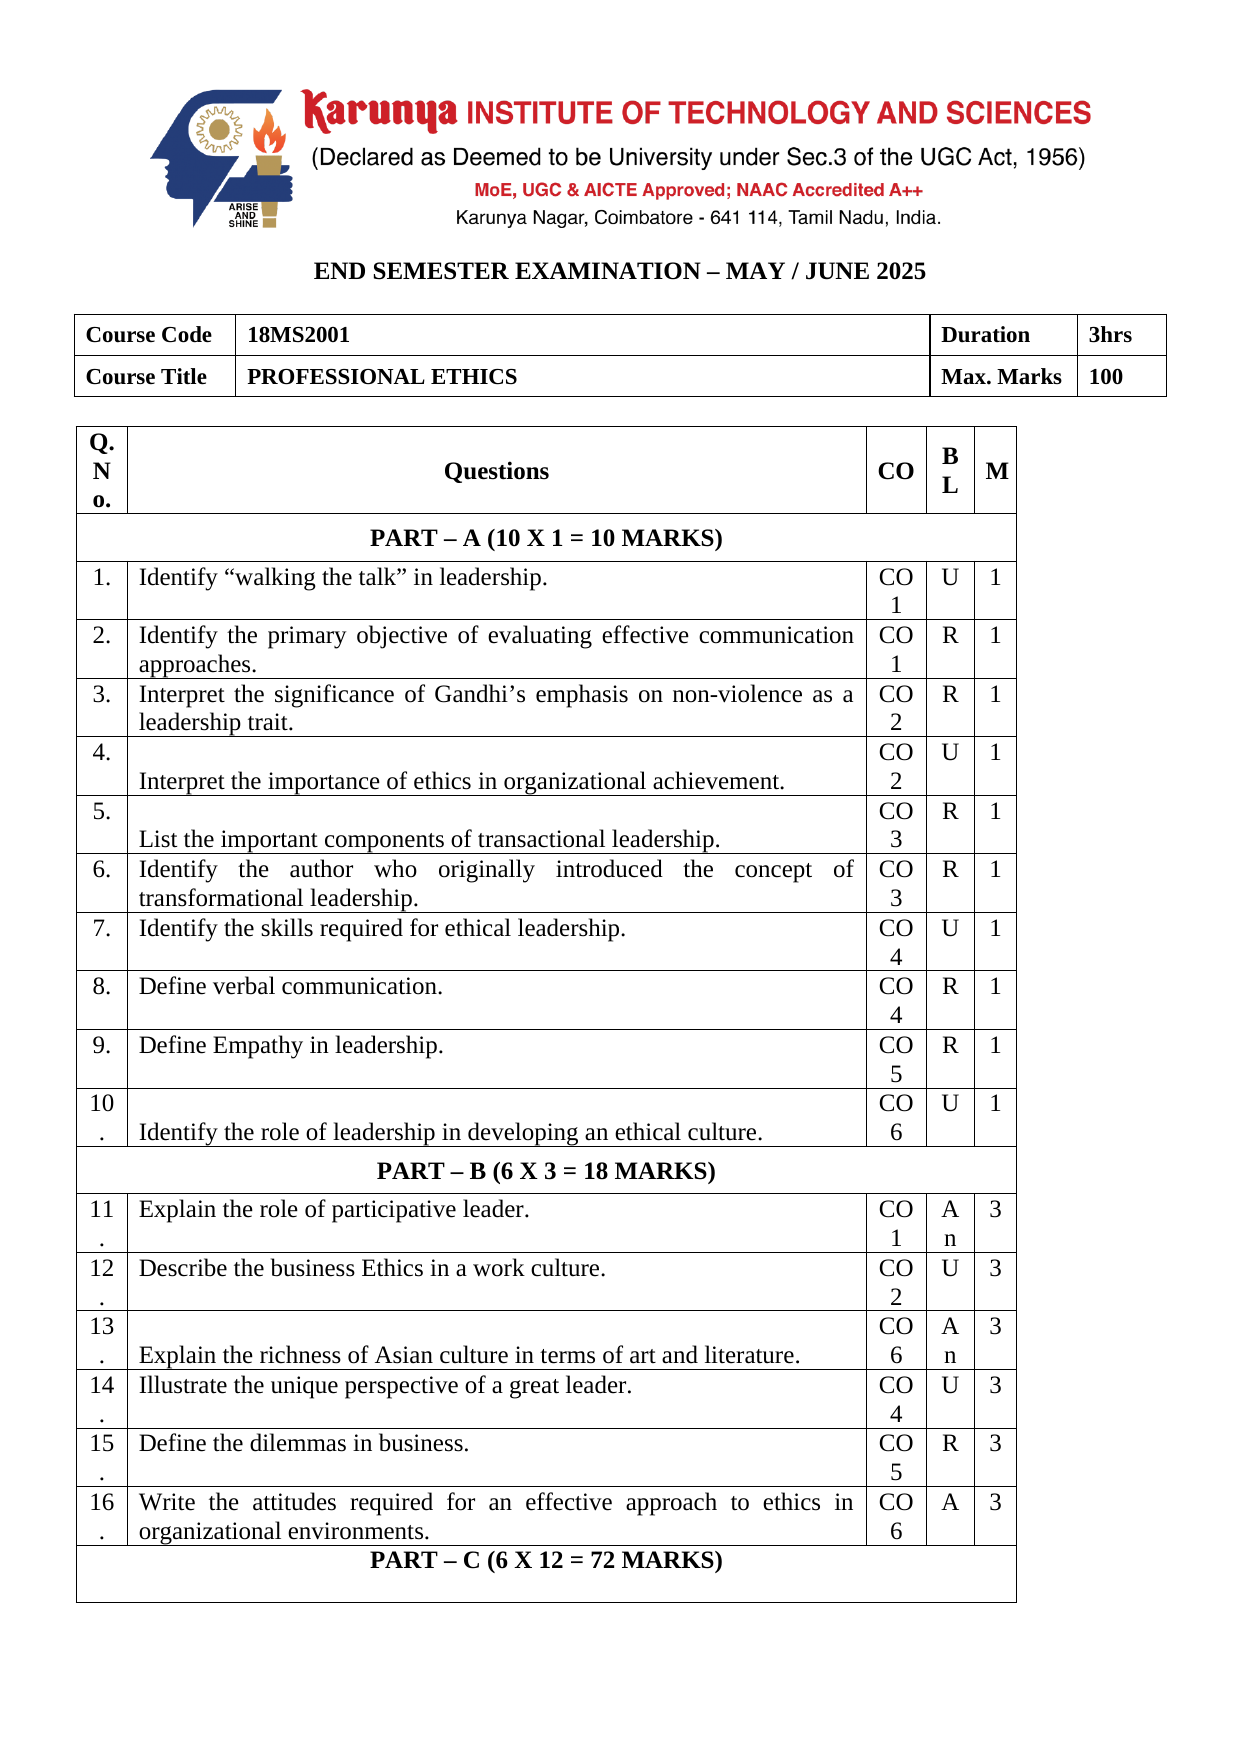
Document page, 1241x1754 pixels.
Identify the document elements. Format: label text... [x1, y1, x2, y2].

table_cell Describe the business Ethics in a work culture. [128, 1253, 866, 1310]
table_cell CO4 [867, 913, 926, 970]
table_cell CO4 [867, 971, 926, 1029]
table_cell R [927, 620, 974, 678]
table_cell U [927, 913, 974, 970]
table_cell A [927, 1487, 974, 1544]
table_cell 1 [975, 971, 1016, 1029]
table_cell PROFESSIONAL ETHICS [236, 356, 929, 396]
table_cell CO1 [867, 562, 926, 619]
table_cell R [927, 1429, 974, 1486]
table_cell 3 [975, 1487, 1016, 1544]
table_cell 12. [77, 1253, 127, 1310]
table_cell 3 [975, 1370, 1016, 1427]
table_cell 1 [975, 679, 1016, 736]
table_cell 10. [77, 1089, 127, 1146]
table_cell 3 [975, 1194, 1016, 1252]
table_cell R [927, 796, 974, 853]
table_cell An [927, 1194, 974, 1252]
table_cell Identify the author who originally introduced the concept of transformational leadership. [128, 854, 866, 912]
table_cell U [927, 1370, 974, 1427]
table_cell U [927, 562, 974, 619]
table_cell Explain the richness of Asian culture in terms of art and literature. [128, 1311, 866, 1369]
table_cell CO6 [867, 1311, 926, 1369]
table_cell 15. [77, 1429, 127, 1486]
table_cell Define the dilemmas in business. [128, 1429, 866, 1486]
table_cell 4. [77, 737, 127, 795]
table_cell CO5 [867, 1030, 926, 1087]
table_cell 1 [975, 796, 1016, 853]
table_cell 1 [975, 913, 1016, 970]
table_cell 1 [975, 1030, 1016, 1087]
table_header Duration [931, 315, 1077, 355]
table_cell 14. [77, 1370, 127, 1427]
table_cell U [927, 737, 974, 795]
table_header 3hrs [1078, 315, 1166, 355]
table_header Questions [128, 427, 866, 513]
table_cell CO2 [867, 737, 926, 795]
table_cell Course Title [75, 356, 235, 396]
table_cell 1 [975, 562, 1016, 619]
text END SEMESTER EXAMINATION – MAY / JUNE 2025 [150, 256, 1090, 285]
table_cell Interpret the significance of Gandhi’s emphasis on non-violence as a leadership trait. [128, 679, 866, 736]
table_cell CO5 [867, 1429, 926, 1486]
table_cell 100 [1078, 356, 1166, 396]
table_cell U [927, 1253, 974, 1310]
table_cell An [927, 1311, 974, 1369]
table_cell 1 [975, 620, 1016, 678]
table_cell 3 [975, 1311, 1016, 1369]
table_cell 3 [975, 1429, 1016, 1486]
table_cell 8. [77, 971, 127, 1029]
table_header CO [867, 427, 926, 513]
table_cell 3. [77, 679, 127, 736]
table_header M [975, 427, 1016, 513]
table_cell Identify “walking the talk” in leadership. [128, 562, 866, 619]
table_cell 1 [975, 854, 1016, 912]
table_cell Max. Marks [931, 356, 1077, 396]
table_cell 7. [77, 913, 127, 970]
table_cell Illustrate the unique perspective of a great leader. [128, 1370, 866, 1427]
picture [150, 89, 1091, 228]
table_cell U [927, 1089, 974, 1146]
table_cell 1. [77, 562, 127, 619]
table_cell Identify the role of leadership in developing an ethical culture. [128, 1089, 866, 1146]
table_cell 11. [77, 1194, 127, 1252]
table_cell 13. [77, 1311, 127, 1369]
table_cell CO6 [867, 1487, 926, 1544]
table_cell Identify the skills required for ethical leadership. [128, 913, 866, 970]
table_cell List the important components of transactional leadership. [128, 796, 866, 853]
table_header BL [927, 427, 974, 513]
table_header Q. No. [77, 427, 127, 513]
table_cell 5. [77, 796, 127, 853]
table_cell PART – A (10 X 1 = 10 MARKS) [77, 514, 1016, 561]
table_cell 16. [77, 1487, 127, 1544]
table_cell 3 [975, 1253, 1016, 1310]
table_cell CO3 [867, 854, 926, 912]
table_cell Identify the primary objective of evaluating effective communication approaches. [128, 620, 866, 678]
table_cell Define verbal communication. [128, 971, 866, 1029]
table_cell Define Empathy in leadership. [128, 1030, 866, 1087]
table_cell 2. [77, 620, 127, 678]
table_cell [77, 1546, 1016, 1602]
table_cell Interpret the importance of ethics in organizational achievement. [128, 737, 866, 795]
table_cell Explain the role of participative leader. [128, 1194, 866, 1252]
table_cell CO3 [867, 796, 926, 853]
table_cell R [927, 854, 974, 912]
table_cell CO6 [867, 1089, 926, 1146]
table_cell CO1 [867, 620, 926, 678]
table_cell PART – B (6 X 3 = 18 MARKS) [77, 1147, 1016, 1193]
table_header 18MS2001 [236, 315, 929, 355]
table_cell CO2 [867, 679, 926, 736]
table_cell 6. [77, 854, 127, 912]
table_cell R [927, 1030, 974, 1087]
table_cell CO4 [867, 1370, 926, 1427]
table_cell R [927, 971, 974, 1029]
table_cell CO2 [867, 1253, 926, 1310]
table_cell 9. [77, 1030, 127, 1087]
table_cell CO1 [867, 1194, 926, 1252]
table_cell 1 [975, 1089, 1016, 1146]
table_cell 1 [975, 737, 1016, 795]
table_header Course Code [75, 315, 235, 355]
table_cell R [927, 679, 974, 736]
table_cell Write the attitudes required for an effective approach to ethics in organizational environments. [128, 1487, 866, 1544]
